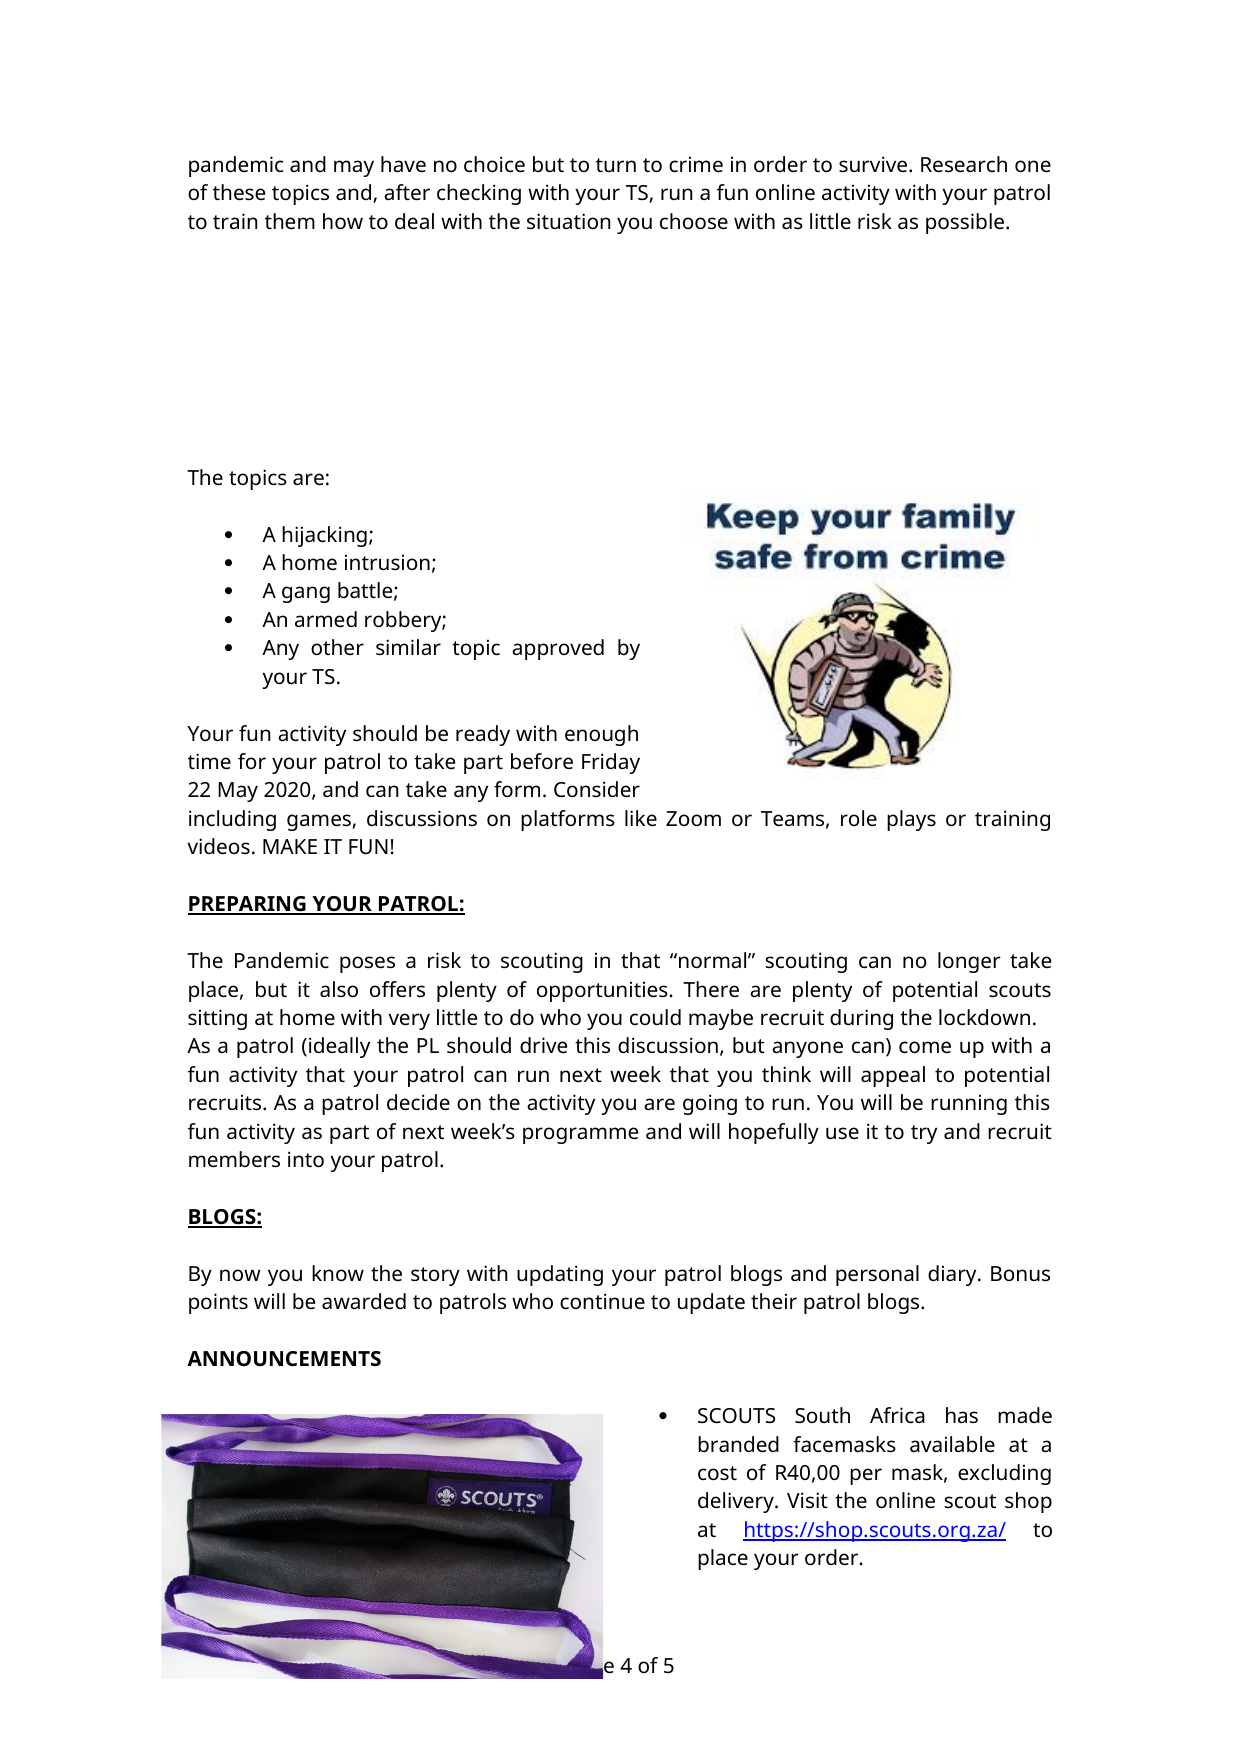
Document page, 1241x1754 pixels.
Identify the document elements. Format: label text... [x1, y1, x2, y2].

list A gang battle; [225, 577, 659, 605]
text The topics are: [187, 463, 1053, 491]
picture [161, 1414, 604, 1679]
text The Pandemic poses a risk to scouting in that “normal” scouting can no longer take place, but it also offers plenty of opportunities. There are plenty of potential scouts sitting at home with very little to do who you could maybe recruit during the lockdown. [187, 946, 1053, 1032]
text ANNOUNCEMENTS [187, 1344, 1053, 1373]
list A home intrusion; [225, 548, 659, 577]
text BLOGS: [187, 1202, 1053, 1231]
list SCOUTS South Africa has made branded facemasks available at a cost of R40,00 per mask, excluding delivery. Visit the online scout shop at https://shop.scouts.org.za/ to place your order. [225, 1401, 1053, 1572]
text By now you know the story with updating your patrol blogs and personal diary. Bonus points will be awarded to patrols who continue to update their patrol blogs. [187, 1259, 1053, 1316]
text As a patrol (ideally the PL should drive this discussion, but anyone can) come up with a fun activity that your patrol can run next week that you think will appeal to potential recruits. As a patrol decide on the activity you are going to run. You will be running this fun activity as part of next week’s programme and will hopefully use it to try and recruit members into your patrol. [187, 1032, 1053, 1174]
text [187, 150, 1053, 235]
list An armed robbery; [225, 605, 659, 633]
list Any other similar topic approved by your TS. [225, 633, 659, 690]
text PREPARING YOUR PATROL: [187, 889, 1053, 918]
list A hijacking; [225, 520, 659, 548]
picture [659, 491, 1065, 795]
text Your fun activity should be ready with enough time for your patrol to take part before Friday 22 May 2020, and can take any form. Consider including games, discussions on platforms like Zoom or Teams, role plays or training videos. MAKE IT FUN! [187, 719, 1053, 861]
